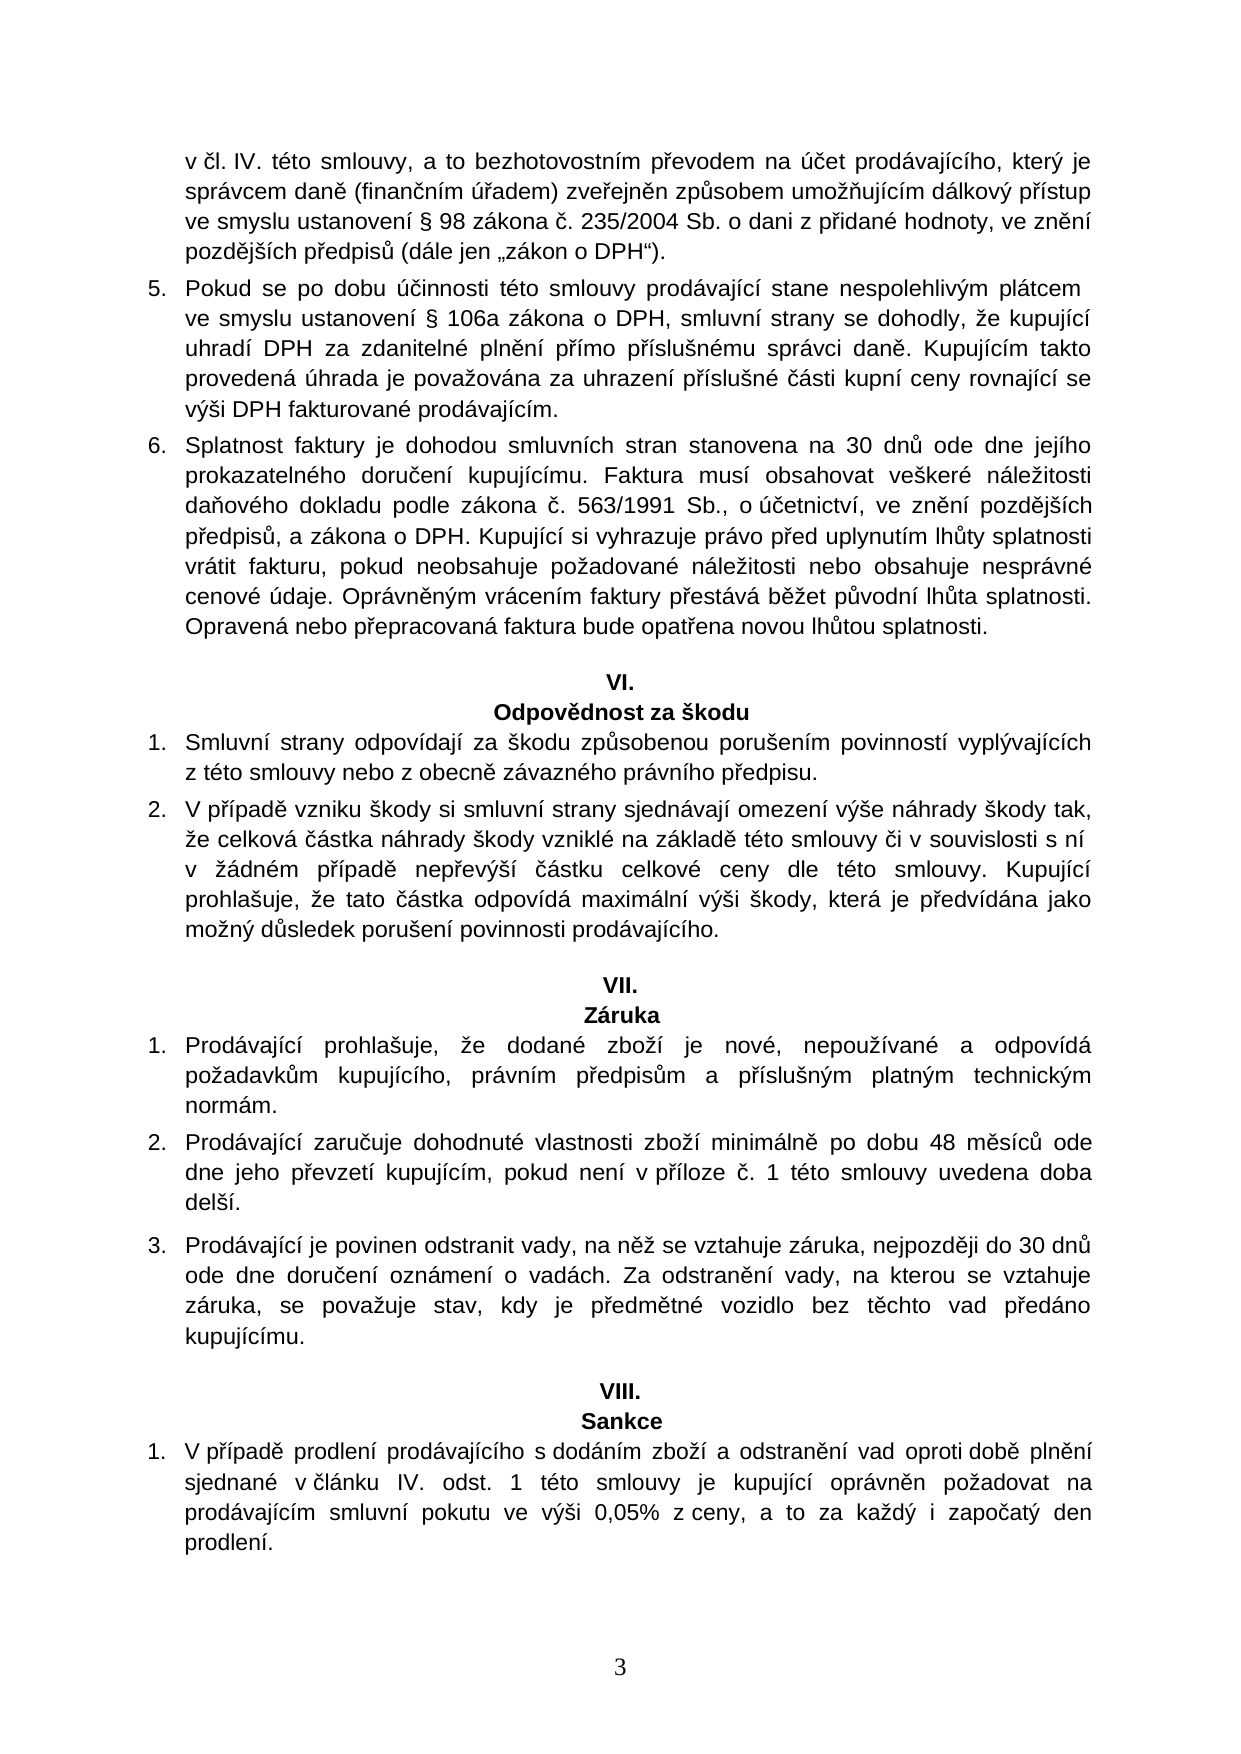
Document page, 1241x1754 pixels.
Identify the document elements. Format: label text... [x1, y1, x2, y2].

text Odpovědnost za škodu [151, 699, 1092, 725]
list Smluvní strany odpovídají za škodu způsobenou porušením povinností vyplývajících z této smlouvy nebo z obecně závazného právního předpisu. [148, 729, 1092, 786]
list Prodávající je povinen odstranit vady, na něž se vztahuje záruka, nejpozději do 30 dnů ode dne doručení oznámení o vadách. Za odstranění vady, na kterou se vztahuje záruka, se považuje stav, kdy je předmětné vozidlo bez těchto vad předáno kupujícímu. [148, 1232, 1092, 1349]
subtitle VIII. [148, 1378, 1092, 1404]
list V případě vzniku škody si smluvní strany sjednávají omezení výše náhrady škody tak, že celková částka náhrady škody vzniklé na základě této smlouvy či v souvislosti s ní v žádném případě nepřevýší částku celkové ceny dle této smlouvy. Kupující prohlašuje, že tato částka odpovídá maximální výši škody, která je předvídána jako možný důsledek porušení povinnosti prodávajícího. [148, 796, 1092, 943]
text Záruka [151, 1002, 1092, 1028]
list Prodávající zaručuje dohodnuté vlastnosti zboží minimálně po dobu 48 měsíců ode dne jeho převzetí kupujícím, pokud není v příloze č. 1 této smlouvy uvedena doba delší. [148, 1129, 1092, 1216]
list Splatnost faktury je dohodou smluvních stran stanovena na 30 dnů ode dne jejího prokazatelného doručení kupujícímu. Faktura musí obsahovat veškeré náležitosti daňového dokladu podle zákona č. 563/1991 Sb., o účetnictví, ve znění pozdějších předpisů, a zákona o DPH. Kupující si vyhrazuje právo před uplynutím lhůty splatnosti vrátit fakturu, pokud neobsahuje požadované náležitosti nebo obsahuje nesprávné cenové údaje. Oprávněným vrácením faktury přestává běžet původní lhůta splatnosti. Opravená nebo přepracovaná faktura bude opatřena novou lhůtou splatnosti. [148, 432, 1092, 640]
list Prodávající prohlašuje, že dodané zboží je nové, nepoužívané a odpovídá požadavkům kupujícího, právním předpisům a příslušným platným technickým normám. [148, 1032, 1092, 1119]
list V případě prodlení prodávajícího s dodáním zboží a odstranění vad oproti době plnění sjednané v článku IV. odst. 1 této smlouvy je kupující oprávněn požadovat na prodávajícím smluvní pokutu ve výši 0,05% z ceny, a to za každý i započatý den prodlení. [147, 1438, 1092, 1555]
list Pokud se po dobu účinnosti této smlouvy prodávající stane nespolehlivým plátcem ve smyslu ustanovení § 106a zákona o DPH, smluvní strany se dohodly, že kupující uhradí DPH za zdanitelné plnění přímo příslušnému správci daně. Kupujícím takto provedená úhrada je považována za uhrazení příslušné části kupní ceny rovnající se výši DPH fakturované prodávajícím. [148, 275, 1092, 422]
text Sankce [151, 1408, 1092, 1434]
subtitle VI. [148, 668, 1092, 695]
subtitle VII. [148, 972, 1092, 998]
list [148, 148, 1092, 265]
